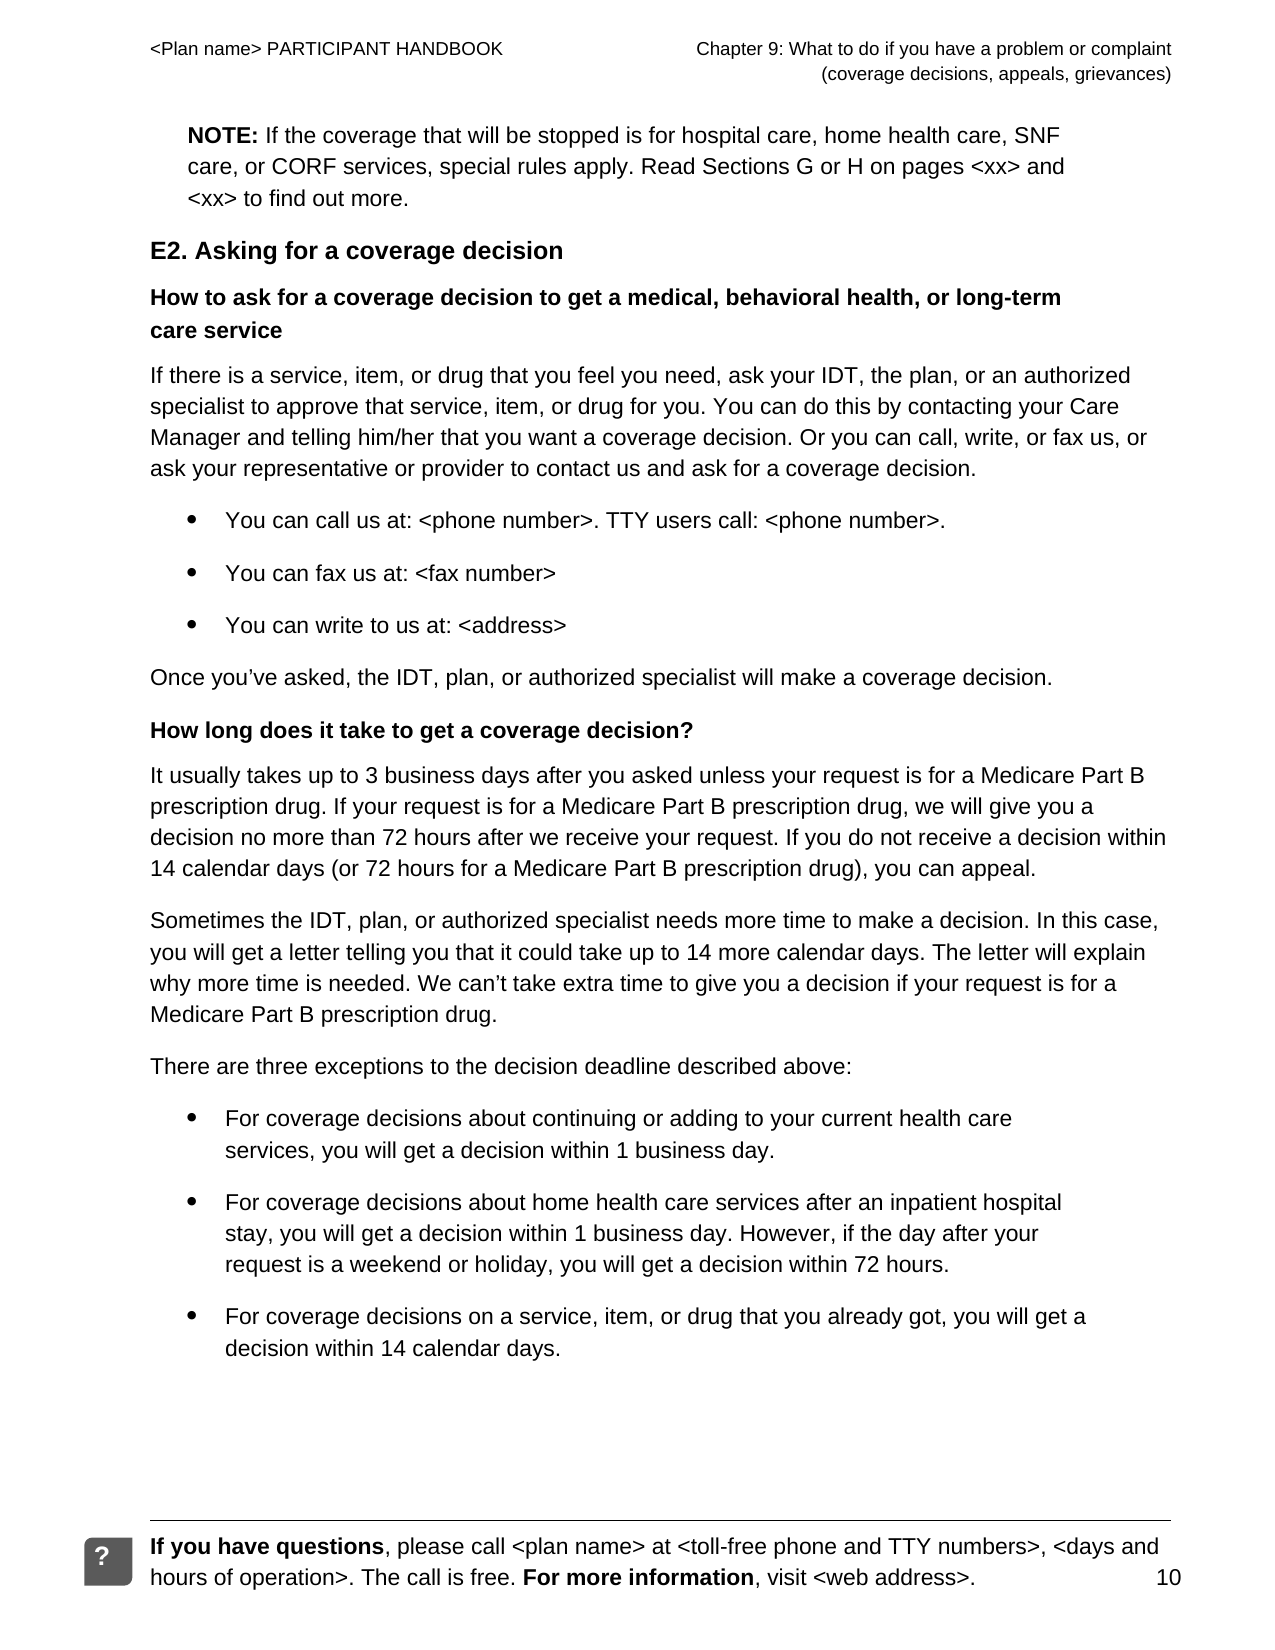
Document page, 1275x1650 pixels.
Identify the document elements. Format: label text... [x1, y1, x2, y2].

text If there is a service, item, or drug that you feel you need, ask your IDT, the plan, or an authorized specialist to approve that service, item, or drug for you. You can do this by contacting your Care Manager and telling him/her that you want a coverage decision. Or you can call, write, or fax us, or ask your representative or provider to contact us and ask for a coverage decision. [150, 358, 1171, 483]
list You can call us at: <phone number>. TTY users call: <phone number>. [187, 504, 1096, 535]
subtitle How to ask for a coverage decision to get a medical, behavioral health, or long-term care service [150, 279, 1096, 346]
text It usually takes up to 3 business days after you asked unless your request is for a Medicare Part B prescription drug. If your request is for a Medicare Part B prescription drug, we will give you a decision no more than 72 hours after we receive your request. If you do not receive a decision within 14 calendar days (or 72 hours for a Medicare Part B prescription drug), you can appeal. [150, 758, 1171, 883]
list You can fax us at: <fax number> [187, 556, 1096, 587]
list For coverage decisions about continuing or adding to your current health care services, you will get a decision within 1 business day. [187, 1102, 1096, 1164]
text Once you’ve asked, the IDT, plan, or authorized specialist will make a coverage decision. [150, 660, 1171, 691]
subtitle How long does it take to get a coverage decision? [150, 712, 1096, 746]
text There are three exceptions to the decision deadline described above: [150, 1050, 1171, 1081]
list For coverage decisions about home health care services after an inpatient hospital stay, you will get a decision within 1 business day. However, if the day after your request is a weekend or holiday, you will get a decision within 72 hours. [187, 1185, 1096, 1279]
subtitle E2. Asking for a coverage decision [150, 233, 1096, 266]
list For coverage decisions on a service, item, or drug that you already got, you will get a decision within 14 calendar days. [187, 1300, 1096, 1362]
text Sometimes the IDT, plan, or authorized specialist needs more time to make a decision. In this case, you will get a letter telling you that it could take up to 14 more calendar days. The letter will explain why more time is needed. We can’t take extra time to give you a decision if your request is for a Medicare Part B prescription drug. [150, 904, 1171, 1029]
list You can write to us at: <address> [187, 608, 1096, 639]
text NOTE: If the coverage that will be stopped is for hospital care, home health care, SNF care, or CORF services, special rules apply. Read Sections G or H on pages <xx> and <xx> to find out more. [187, 118, 1096, 212]
